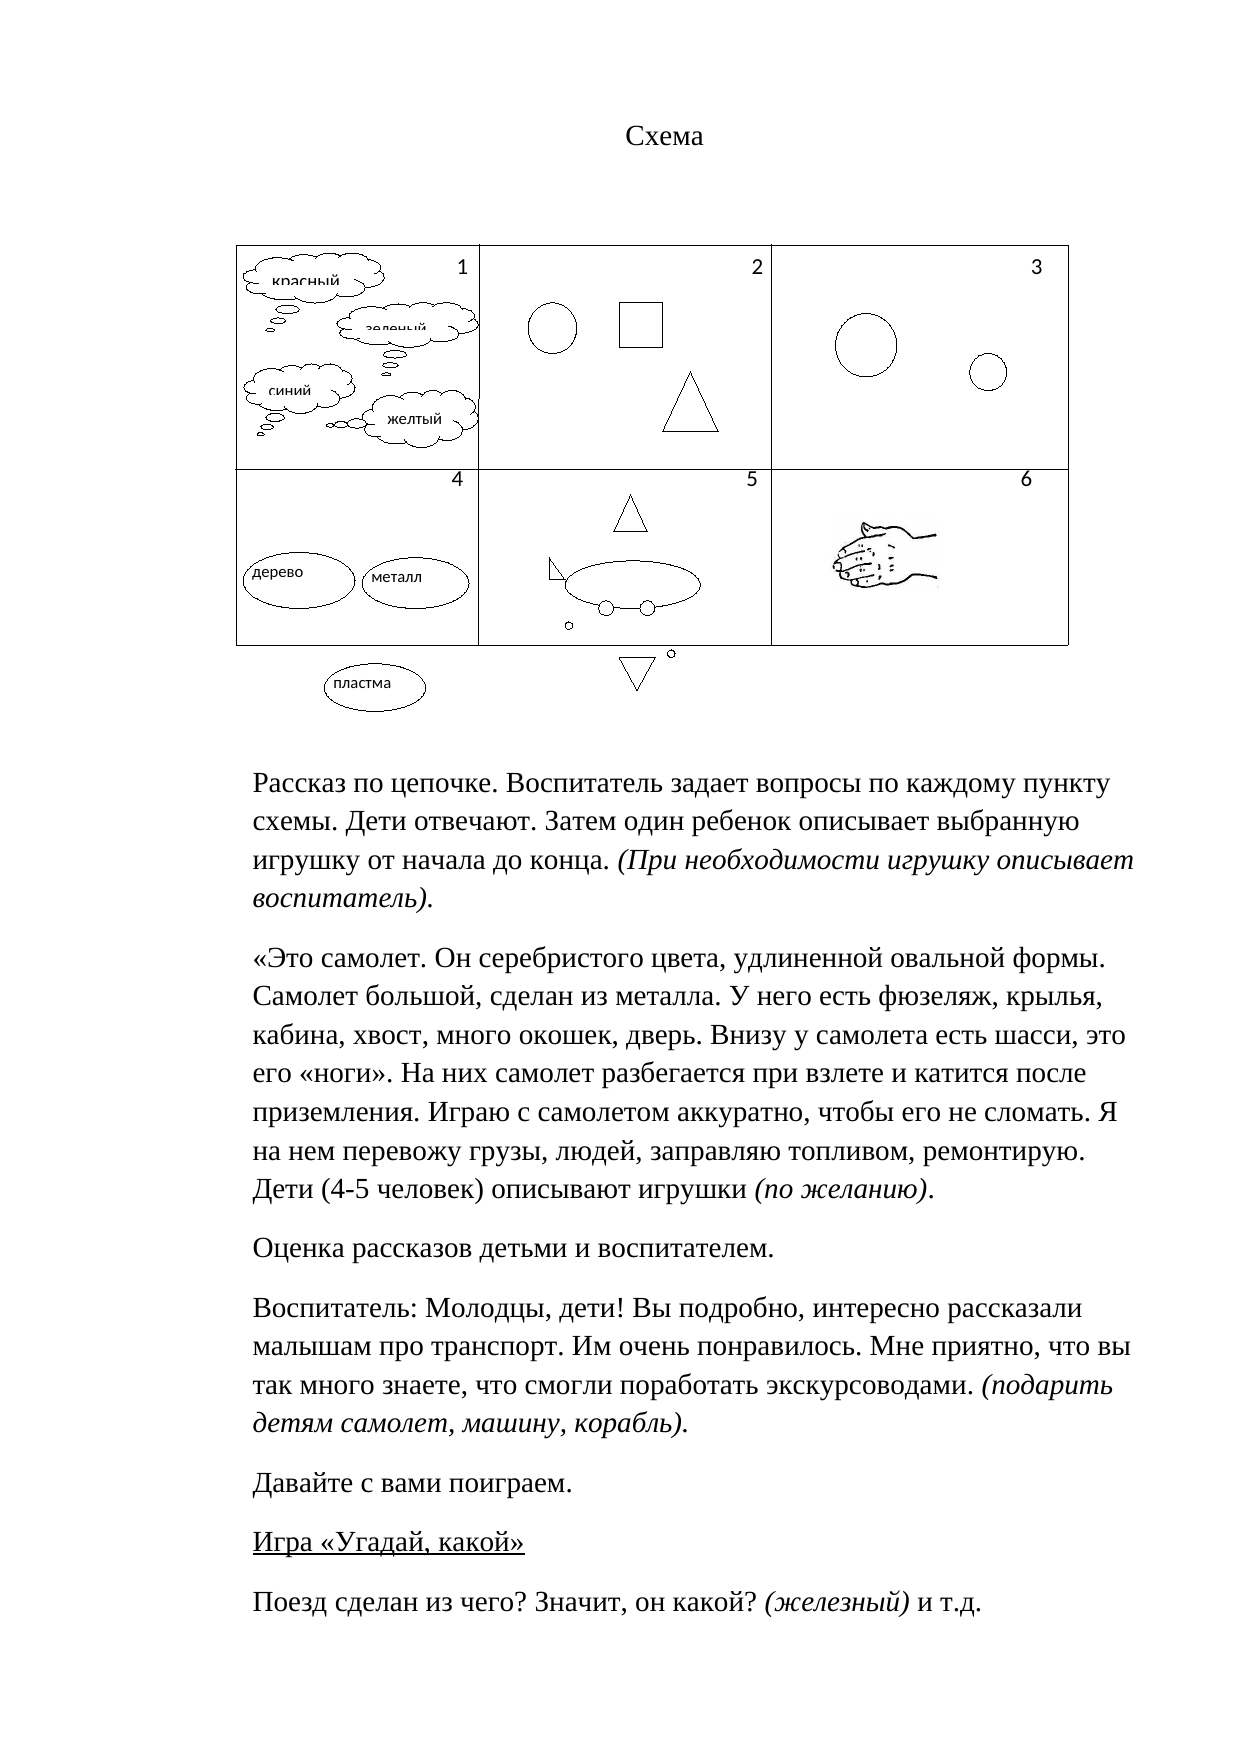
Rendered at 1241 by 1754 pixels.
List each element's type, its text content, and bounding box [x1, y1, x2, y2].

list Игра «Угадай, какой» [252, 1524, 1152, 1558]
list Оценка рассказов детьми и воспитателем. [252, 1231, 1152, 1264]
text Схема [177, 118, 1152, 152]
list «Это самолет. Он серебристого цвета, удлиненной овальной формы. Самолет большой, сделан из металла. У него есть фюзеляж, крылья, кабина, хвост, много окошек, дверь. Внизу у самолета есть шасси, это его «ноги». На них самолет разбегается при взлете и катится после приземления. Играю с самолетом аккуратно, чтобы его не сломать. Я на нем перевожу грузы, людей, заправляю топливом, ремонтирую. Дети (4-5 человек) описывают игрушки (по желанию). [252, 940, 1152, 1205]
list Рассказ по цепочке. Воспитатель задает вопросы по каждому пункту схемы. Дети отвечают. Затем один ребенок описывает выбранную игрушку от начала до конца. (При необходимости игрушку описывает воспитатель). [252, 765, 1152, 914]
list Давайте с вами поиграем. [252, 1465, 1152, 1498]
picture [830, 517, 940, 590]
list Поезд сделан из чего? Значит, он какой? (железный) и т.д. [252, 1584, 1152, 1617]
list Воспитатель: Молодцы, дети! Вы подробно, интересно рассказали малышам про транспорт. Им очень понравилось. Мне приятно, что вы так много знаете, что смогли поработать экскурсоводами. (подарить детям самолет, машину, корабль). [252, 1290, 1152, 1439]
